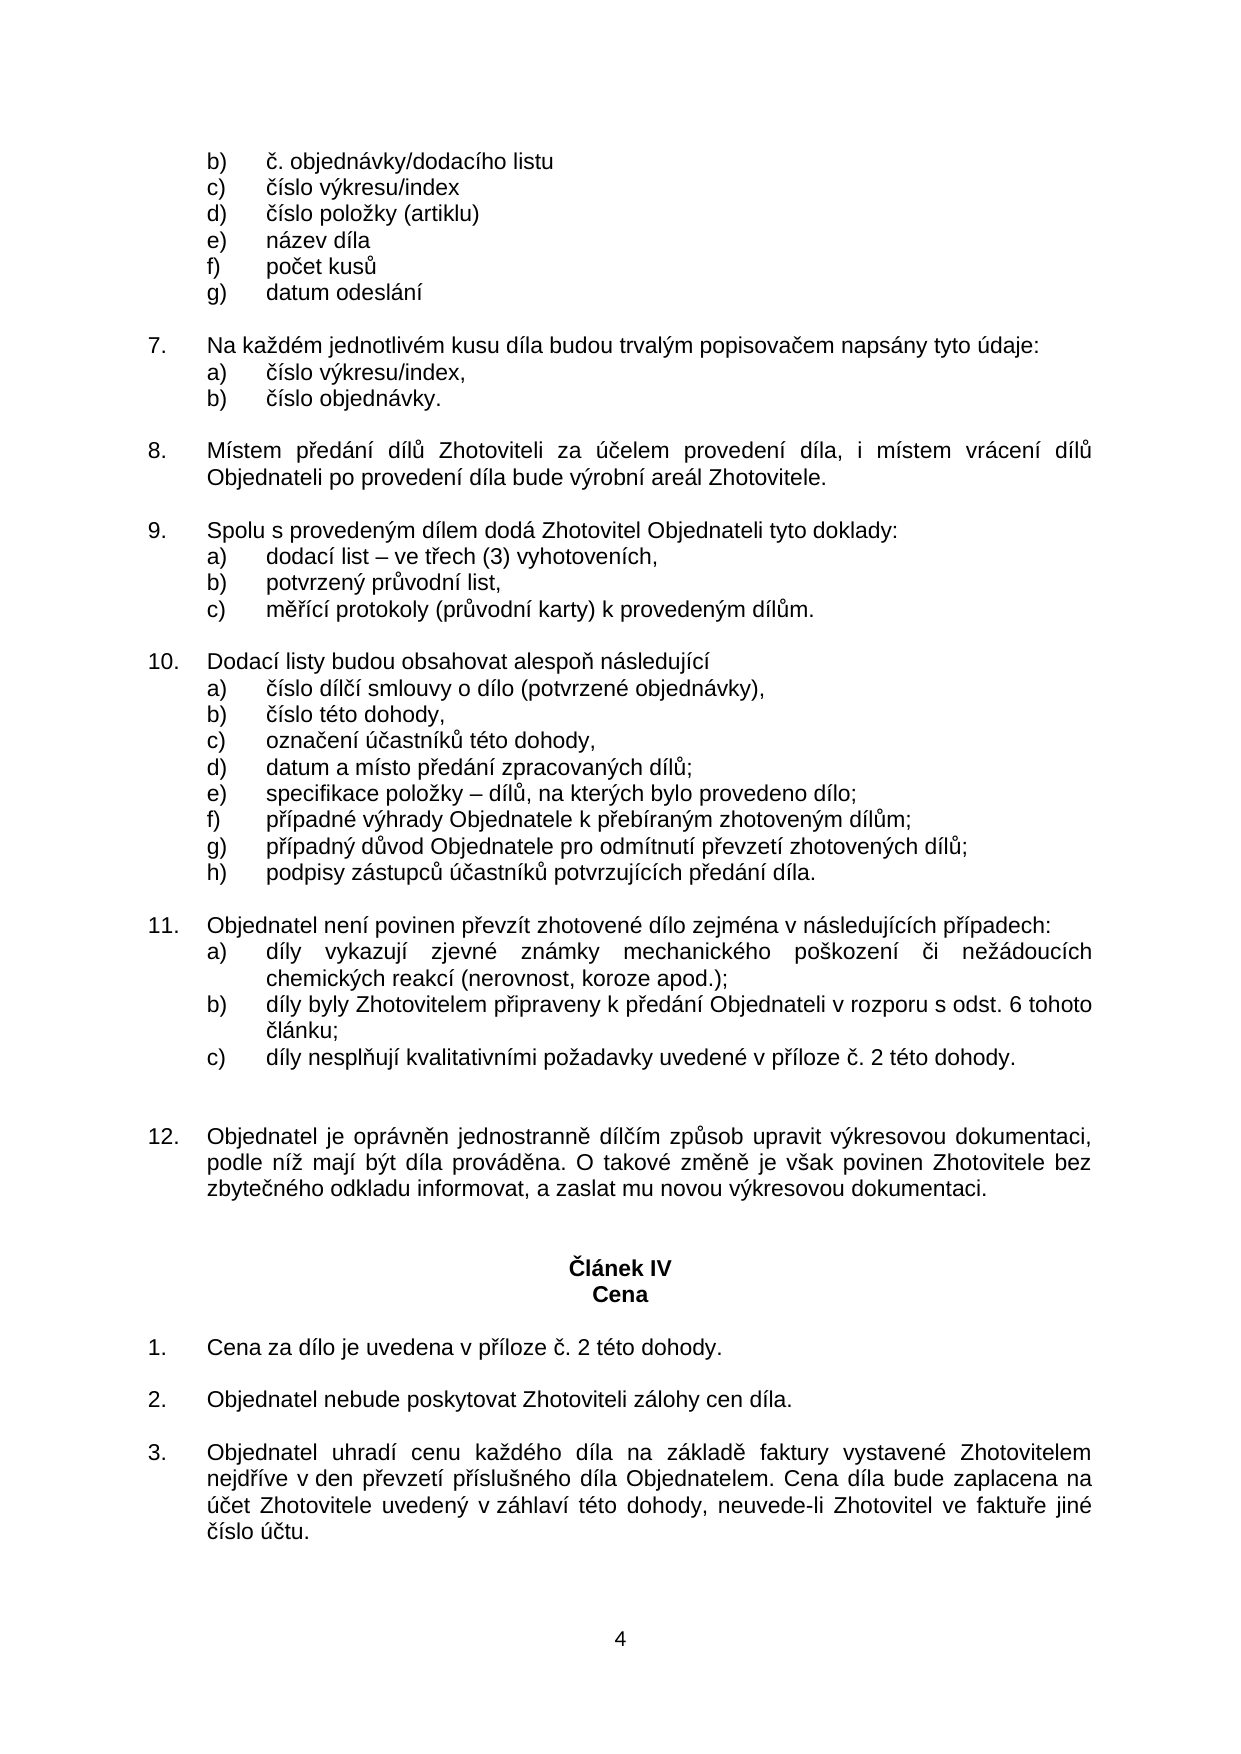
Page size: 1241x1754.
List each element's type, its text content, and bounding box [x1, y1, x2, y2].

list dodací list – ve třech (3) vyhotoveních, [207, 543, 1093, 569]
list číslo výkresu/index [207, 174, 1093, 200]
list č. objednávky/dodacího listu [207, 148, 1093, 174]
list Objednatel nebude poskytovat Zhotoviteli zálohy cen díla. [148, 1386, 1093, 1413]
list číslo objednávky. [207, 385, 1093, 411]
list díly byly Zhotovitelem připraveny k předání Objednateli v rozporu s odst. 6 tohoto článku; [207, 991, 1093, 1044]
list specifikace položky – dílů, na kterých bylo provedeno dílo; [207, 780, 1093, 806]
list Dodací listy budou obsahovat alespoň následující [148, 648, 1093, 675]
list podpisy zástupců účastníků potvrzujících předání díla. [207, 859, 1093, 886]
list počet kusů [207, 253, 1093, 279]
list Objednatel je oprávněn jednostranně dílčím způsob upravit výkresovou dokumentaci, podle níž mají být díla prováděna. O takové změně je však povinen Zhotovitele bez zbytečného odkladu informovat, a zaslat mu novou výkresovou dokumentaci. [148, 1123, 1093, 1202]
list Spolu s provedeným dílem dodá Zhotovitel Objednateli tyto doklady: [148, 517, 1093, 543]
list číslo výkresu/index, [207, 358, 1093, 385]
list měřící protokoly (průvodní karty) k provedeným dílům. [207, 596, 1093, 622]
list Na každém jednotlivém kusu díla budou trvalým popisovačem napsány tyto údaje: [148, 332, 1093, 358]
list číslo této dohody, [207, 701, 1093, 727]
list díly vykazují zjevné známky mechanického poškození či nežádoucích chemických reakcí (nerovnost, koroze apod.); [207, 938, 1093, 991]
list Objednatel uhradí cenu každého díla na základě faktury vystavené Zhotovitelem nejdříve v den převzetí příslušného díla Objednatelem. Cena díla bude zaplacena na účet Zhotovitele uvedený v záhlaví této dohody, neuvede-li Zhotovitel ve faktuře jiné číslo účtu. [148, 1439, 1093, 1544]
list číslo položky (artiklu) [207, 200, 1093, 227]
list díly nesplňují kvalitativními požadavky uvedené v příloze č. 2 této dohody. [207, 1044, 1093, 1070]
list Místem předání dílů Zhotoviteli za účelem provedení díla, i místem vrácení dílů Objednateli po provedení díla bude výrobní areál Zhotovitele. [148, 437, 1093, 490]
text Článek IV [148, 1254, 1093, 1281]
list případný důvod Objednatele pro odmítnutí převzetí zhotovených dílů; [207, 833, 1093, 859]
list označení účastníků této dohody, [207, 727, 1093, 754]
list potvrzený průvodní list, [207, 569, 1093, 596]
text Cena [148, 1281, 1093, 1307]
list datum odeslání [207, 279, 1093, 306]
list číslo dílčí smlouvy o dílo (potvrzené objednávky), [207, 675, 1093, 701]
list název díla [207, 227, 1093, 253]
list Cena za dílo je uvedena v příloze č. 2 této dohody. [148, 1333, 1093, 1360]
list datum a místo předání zpracovaných dílů; [207, 754, 1093, 780]
list případné výhrady Objednatele k přebíraným zhotoveným dílům; [207, 806, 1093, 833]
list Objednatel není povinen převzít zhotovené dílo zejména v následujících případech: [148, 912, 1093, 938]
